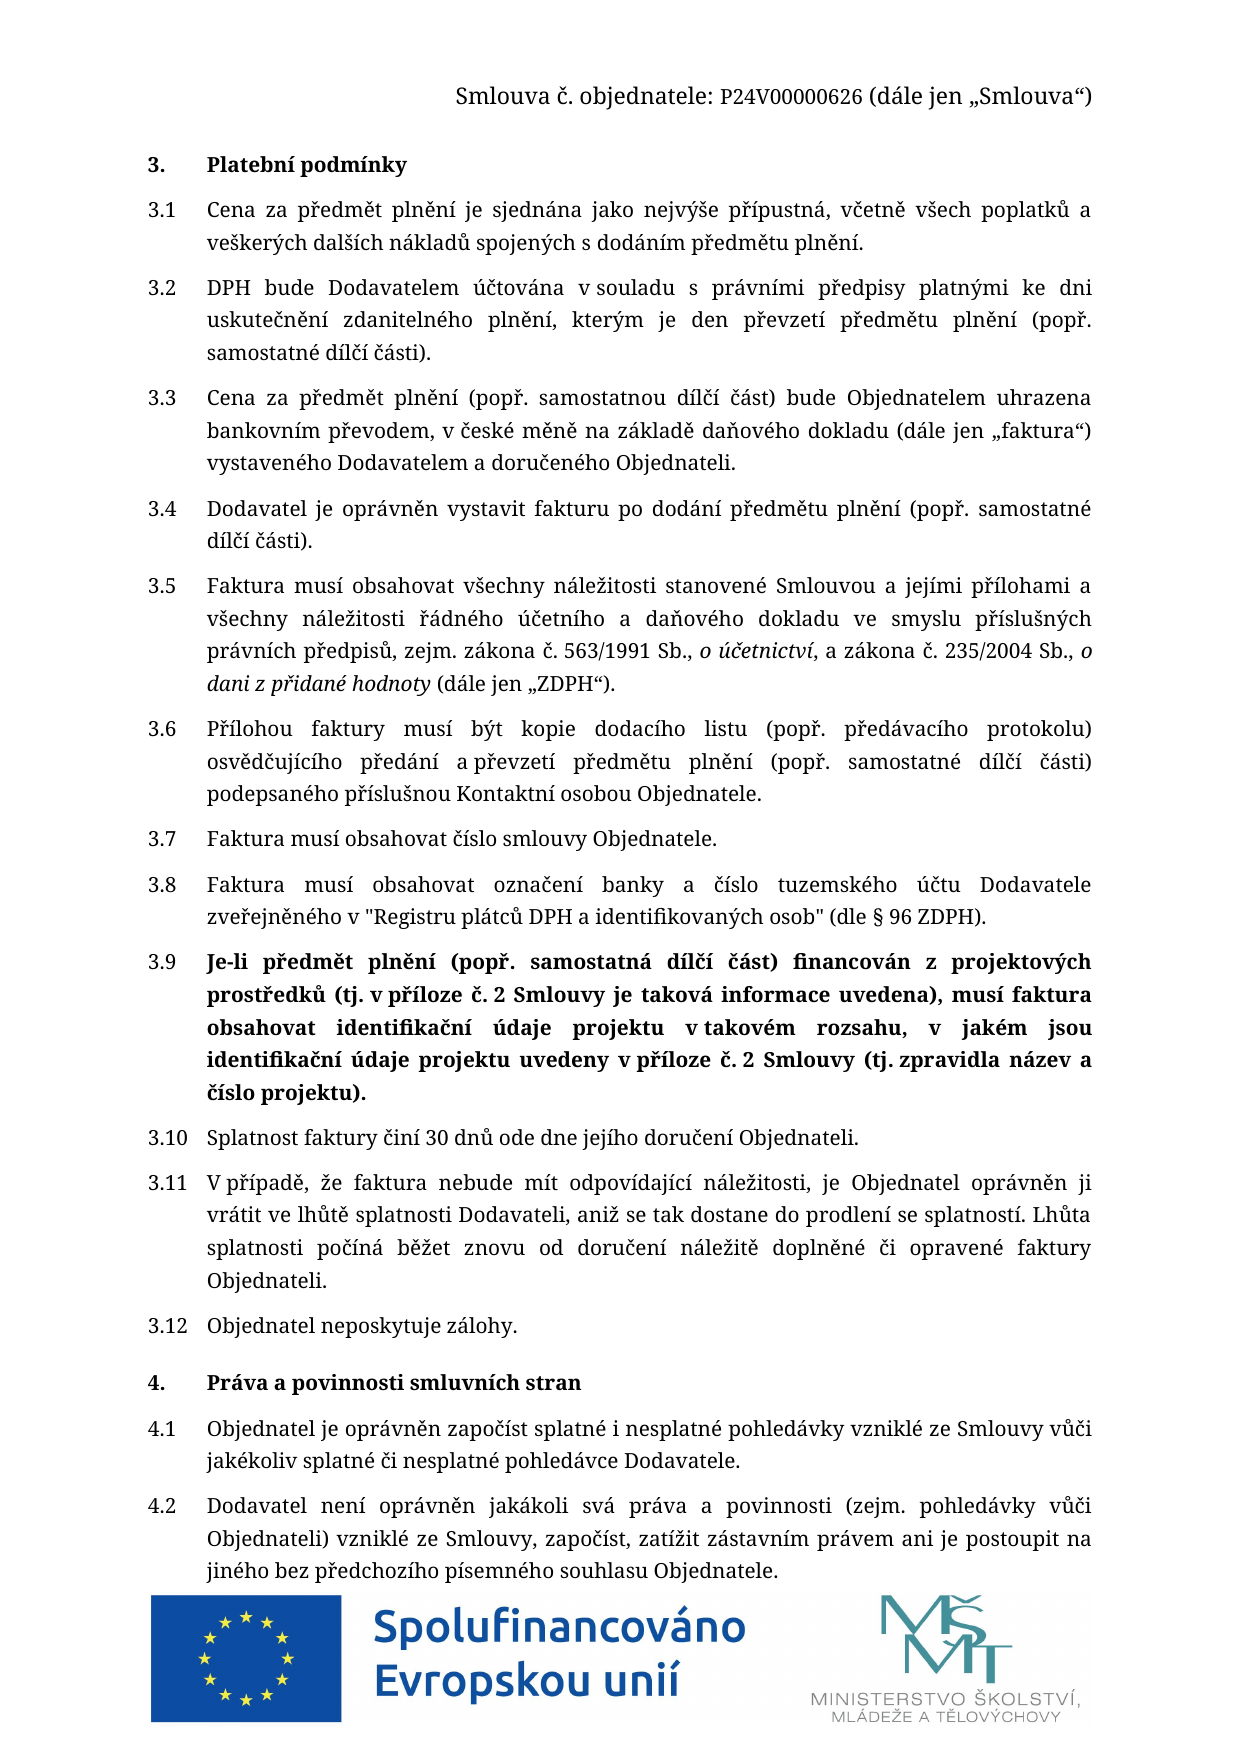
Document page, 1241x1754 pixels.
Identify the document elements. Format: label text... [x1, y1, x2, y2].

list Je-li předmět plnění (popř. samostatná dílčí část) financován z projektových prostředků (tj. v příloze č. 2 Smlouvy je taková informace uvedena), musí faktura obsahovat identifikační údaje projektu v takovém rozsahu, v jakém jsou identifikační údaje projektu uvedeny v příloze č. 2 Smlouvy (tj. zpravidla název a číslo projektu). [148, 947, 1093, 1106]
list Cena za předmět plnění (popř. samostatnou dílčí část) bude Objednatelem uhrazena bankovním převodem, v české měně na základě daňového dokladu (dále jen „faktura“) vystaveného Dodavatelem a doručeného Objednateli. [148, 383, 1093, 477]
picture [147, 1591, 1093, 1726]
list Splatnost faktury činí 30 dnů ode dne jejího doručení Objednateli. [148, 1123, 1093, 1151]
list Faktura musí obsahovat označení banky a číslo tuzemského účtu Dodavatele zveřejněného v "Registru plátců DPH a identifikovaných osob" (dle § 96 ZDPH). [148, 870, 1093, 931]
list V případě, že faktura nebude mít odpovídající náležitosti, je Objednatel oprávněn ji vrátit ve lhůtě splatnosti Dodavateli, aniž se tak dostane do prodlení se splatností. Lhůta splatnosti počíná běžet znovu od doručení náležitě doplněné či opravené faktury Objednateli. [148, 1168, 1093, 1294]
list Dodavatel není oprávněn jakákoli svá práva a povinnosti (zejm. pohledávky vůči Objednateli) vzniklé ze Smlouvy, započíst, zatížit zástavním právem ani je postoupit na jiného bez předchozího písemného souhlasu Objednatele. [148, 1491, 1093, 1585]
list Práva a povinnosti smluvních stran [148, 1368, 1093, 1397]
list Objednatel neposkytuje zálohy. [148, 1311, 1093, 1339]
list Přílohou faktury musí být kopie dodacího listu (popř. předávacího protokolu) osvědčujícího předání a převzetí předmětu plnění (popř. samostatné dílčí části) podepsaného příslušnou Kontaktní osobou Objednatele. [148, 714, 1093, 808]
list DPH bude Dodavatelem účtována v souladu s právními předpisy platnými ke dni uskutečnění zdanitelného plnění, kterým je den převzetí předmětu plnění (popř. samostatné dílčí části). [148, 273, 1093, 367]
list Faktura musí obsahovat všechny náležitosti stanovené Smlouvou a jejími přílohami a všechny náležitosti řádného účetního a daňového dokladu ve smyslu příslušných právních předpisů, zejm. zákona č. 563/1991 Sb., o účetnictví, a zákona č. 235/2004 Sb., o dani z přidané hodnoty (dále jen „ZDPH“). [148, 571, 1093, 698]
list Dodavatel je oprávněn vystavit fakturu po dodání předmětu plnění (popř. samostatné dílčí části). [148, 494, 1093, 555]
list Faktura musí obsahovat číslo smlouvy Objednatele. [148, 824, 1093, 853]
list Platební podmínky [148, 150, 1093, 179]
list Objednatel je oprávněn započíst splatné i nesplatné pohledávky vzniklé ze Smlouvy vůči jakékoliv splatné či nesplatné pohledávce Dodavatele. [148, 1414, 1093, 1475]
list Cena za předmět plnění je sjednána jako nejvýše přípustná, včetně všech poplatků a veškerých dalších nákladů spojených s dodáním předmětu plnění. [148, 195, 1093, 256]
